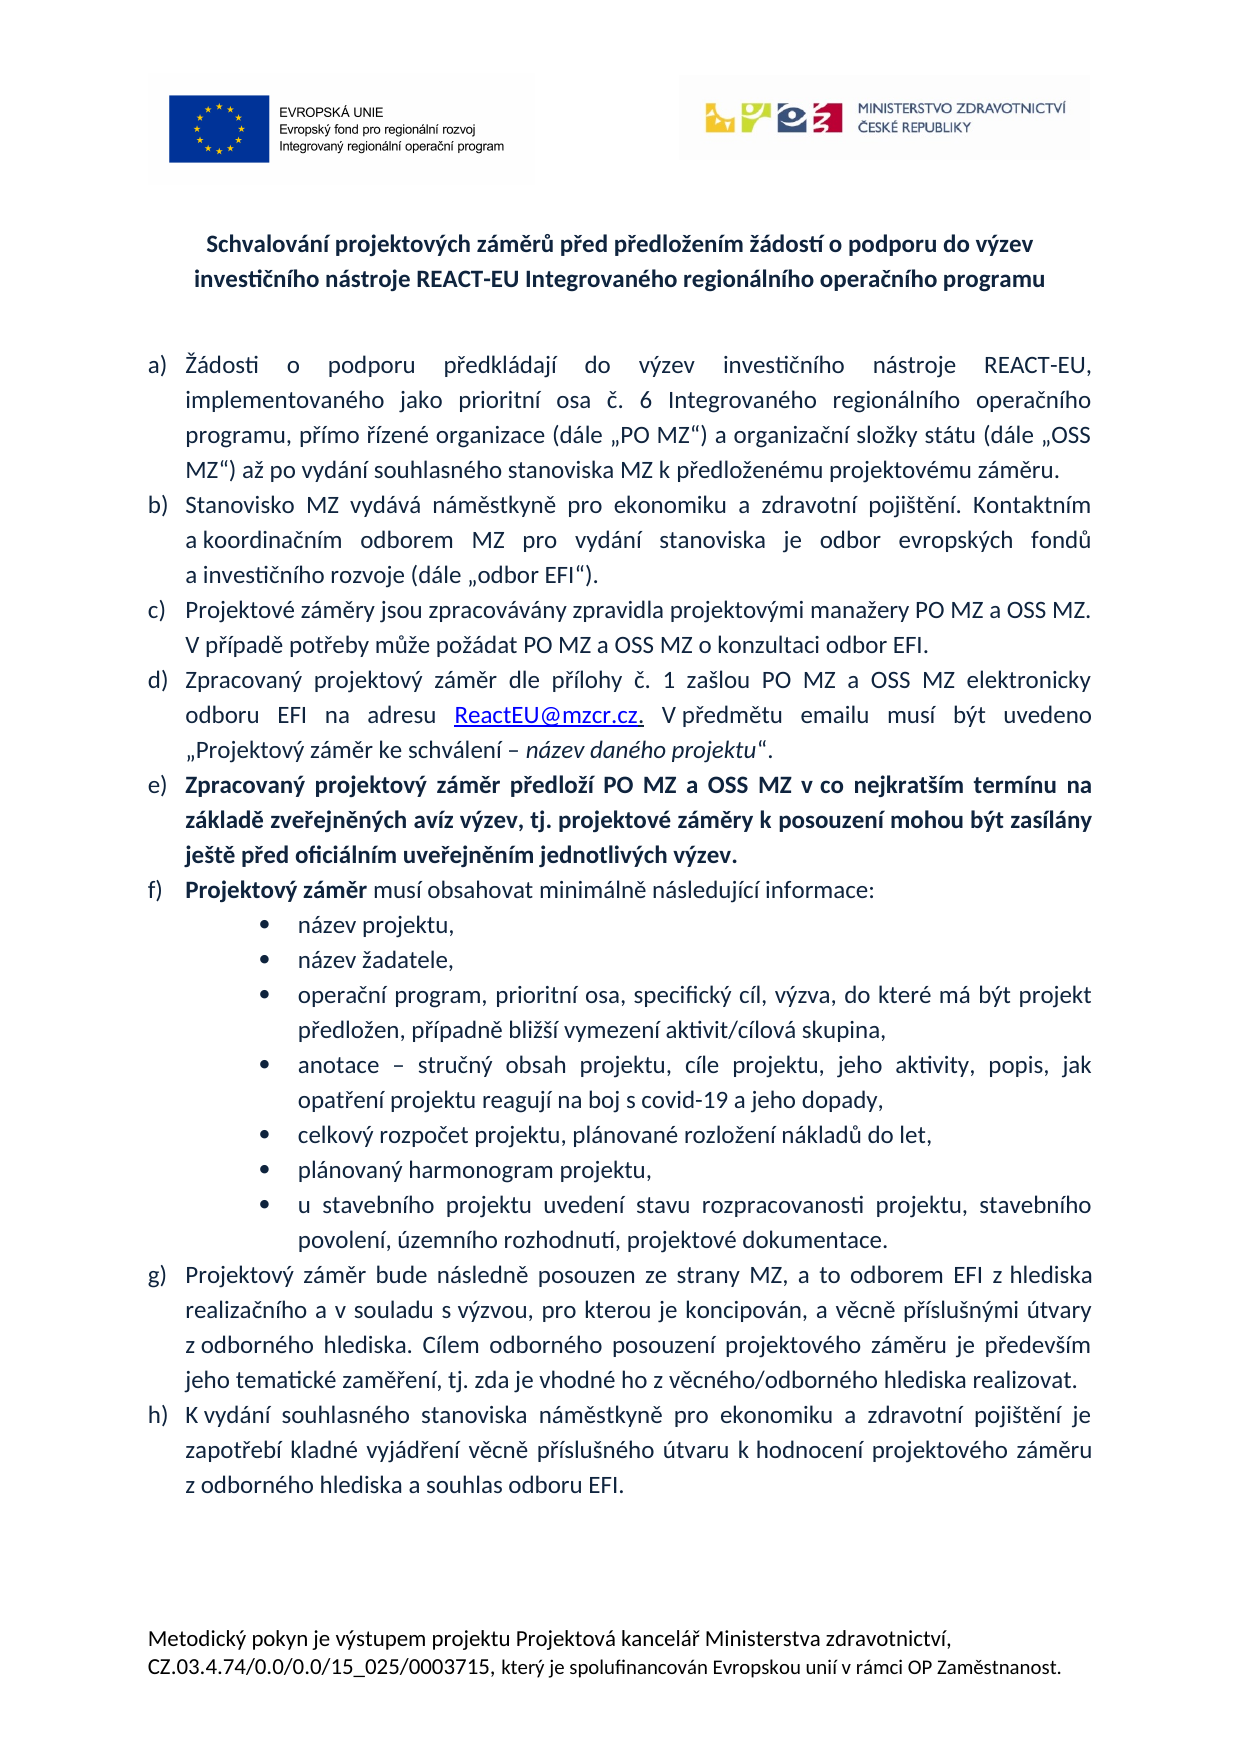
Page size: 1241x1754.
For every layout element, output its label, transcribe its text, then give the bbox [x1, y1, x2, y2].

list Projektový záměr musí obsahovat minimálně následující informace: [148, 874, 1093, 905]
list Projektové záměry jsou zpracovávány zpravidla projektovými manažery PO MZ a OSS MZ. V případě potřeby může požádat PO MZ a OSS MZ o konzultaci odbor EFI. [148, 594, 1093, 660]
list Žádosti o podporu předkládají do výzev investičního nástroje REACT-EU, implementovaného jako prioritní osa č. 6 Integrovaného regionálního operačního programu, přímo řízené organizace (dále „PO MZ“) a organizační složky státu (dále „OSS MZ“) až po vydání souhlasného stanoviska MZ k předloženému projektovému záměru. [148, 349, 1093, 485]
list plánovaný harmonogram projektu, [260, 1154, 1093, 1185]
list název žadatele, [260, 944, 1093, 975]
list operační program, prioritní osa, specifický cíl, výzva, do které má být projekt předložen, případně bližší vymezení aktivit/cílová skupina, [260, 979, 1093, 1045]
list Zpracovaný projektový záměr předloží PO MZ a OSS MZ v co nejkratším termínu na základě zveřejněných avíz výzev, tj. projektové záměry k posouzení mohou být zasílány ještě před oficiálním uveřejněním jednotlivých výzev. [148, 769, 1093, 870]
picture [677, 75, 1090, 159]
list název projektu, [260, 909, 1093, 940]
list u stavebního projektu uvedení stavu rozpracovanosti projektu, stavebního povolení, územního rozhodnutí, projektové dokumentace. [260, 1189, 1093, 1255]
list K vydání souhlasného stanoviska náměstkyně pro ekonomiku a zdravotní pojištění je zapotřebí kladné vyjádření věcně příslušného útvaru k hodnocení projektového záměru z odborného hlediska a souhlas odboru EFI. [148, 1399, 1093, 1500]
list Zpracovaný projektový záměr dle přílohy č. 1 zašlou PO MZ a OSS MZ elektronicky odboru EFI na adresu ReactEU@mzcr.cz. V předmětu emailu musí být uvedeno „Projektový záměr ke schválení – název daného projektu“. [148, 664, 1093, 765]
list anotace – stručný obsah projektu, cíle projektu, jeho aktivity, popis, jak opatření projektu reagují na boj s covid-19 a jeho dopady, [260, 1049, 1093, 1115]
list Projektový záměr bude následně posouzen ze strany MZ, a to odborem EFI z hlediska realizačního a v souladu s výzvou, pro kterou je koncipován, a věcně příslušnými útvary z odborného hlediska. Cílem odborného posouzení projektového záměru je především jeho tematické zaměření, tj. zda je vhodné ho z věcného/odborného hlediska realizovat. [148, 1259, 1093, 1395]
picture [147, 73, 536, 185]
text Schvalování projektových záměrů před předložením žádostí o podporu do výzev investičního nástroje REACT-EU Integrovaného regionálního operačního programu [148, 228, 1093, 293]
list Stanovisko MZ vydává náměstkyně pro ekonomiku a zdravotní pojištění. Kontaktním a koordinačním odborem MZ pro vydání stanoviska je odbor evropských fondů a investičního rozvoje (dále „odbor EFI“). [148, 489, 1093, 590]
list celkový rozpočet projektu, plánované rozložení nákladů do let, [260, 1119, 1093, 1150]
